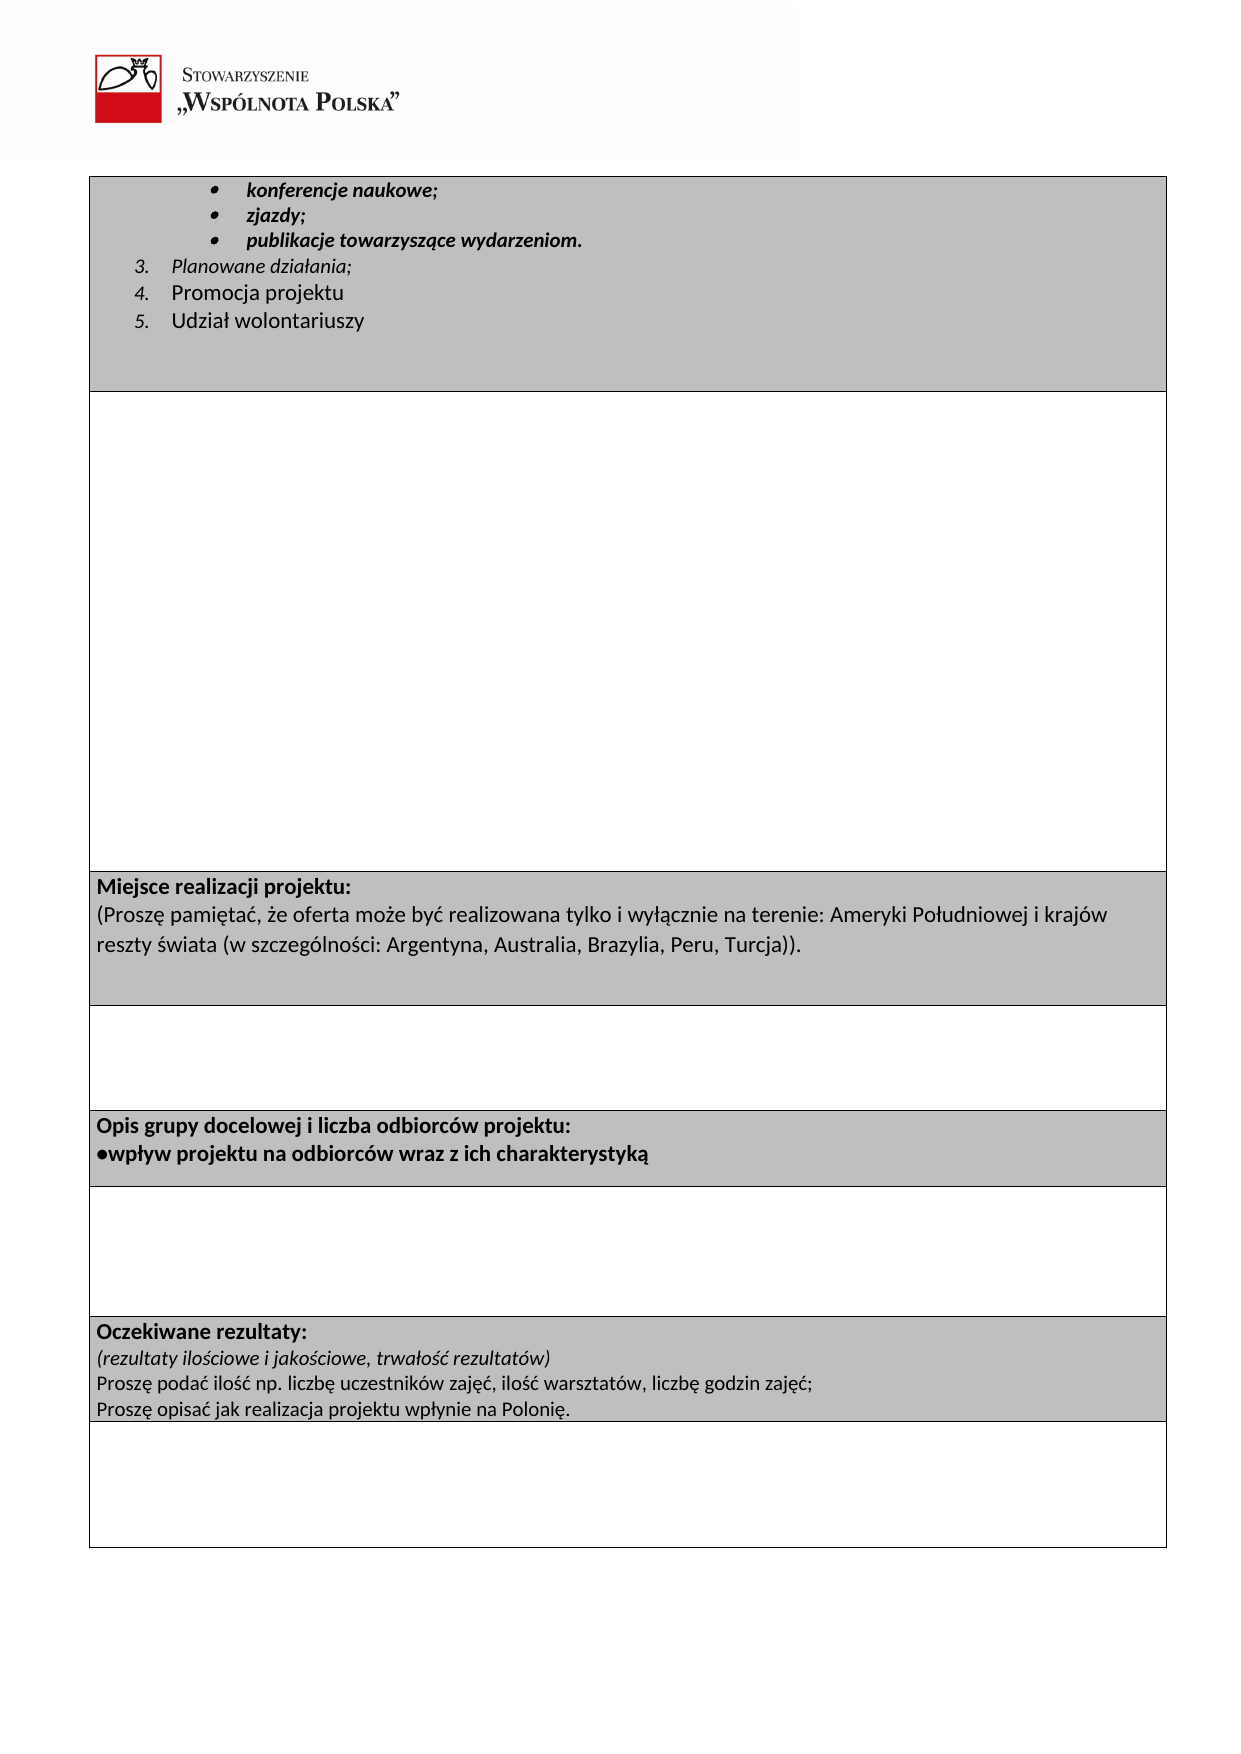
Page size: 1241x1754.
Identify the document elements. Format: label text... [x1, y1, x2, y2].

table_cell Oczekiwane rezultaty: (rezultaty ilościowe i jakościowe, trwałość rezultatów) Proszę podać ilość np. liczbę uczestników zajęć, ilość warsztatów, liczbę godzin zajęć; Proszę opisać jak realizacja projektu wpłynie na Polonię. [90, 1317, 1166, 1421]
picture [0, 1, 799, 162]
table_cell [90, 1422, 1166, 1547]
table_cell [90, 1187, 1166, 1316]
table_cell Miejsce realizacji projektu: (Proszę pamiętać, że oferta może być realizowana tylko i wyłącznie na terenie: Ameryki Południowej i krajów reszty świata (w szczególności: Argentyna, Australia, Brazylia, Peru, Turcja)). [90, 872, 1166, 1005]
table_cell Opis grupy docelowej i liczba odbiorców projektu: •wpływ projektu na odbiorców wraz z ich charakterystyką [90, 1111, 1166, 1186]
table_cell [90, 392, 1166, 871]
table_cell [90, 1006, 1166, 1110]
